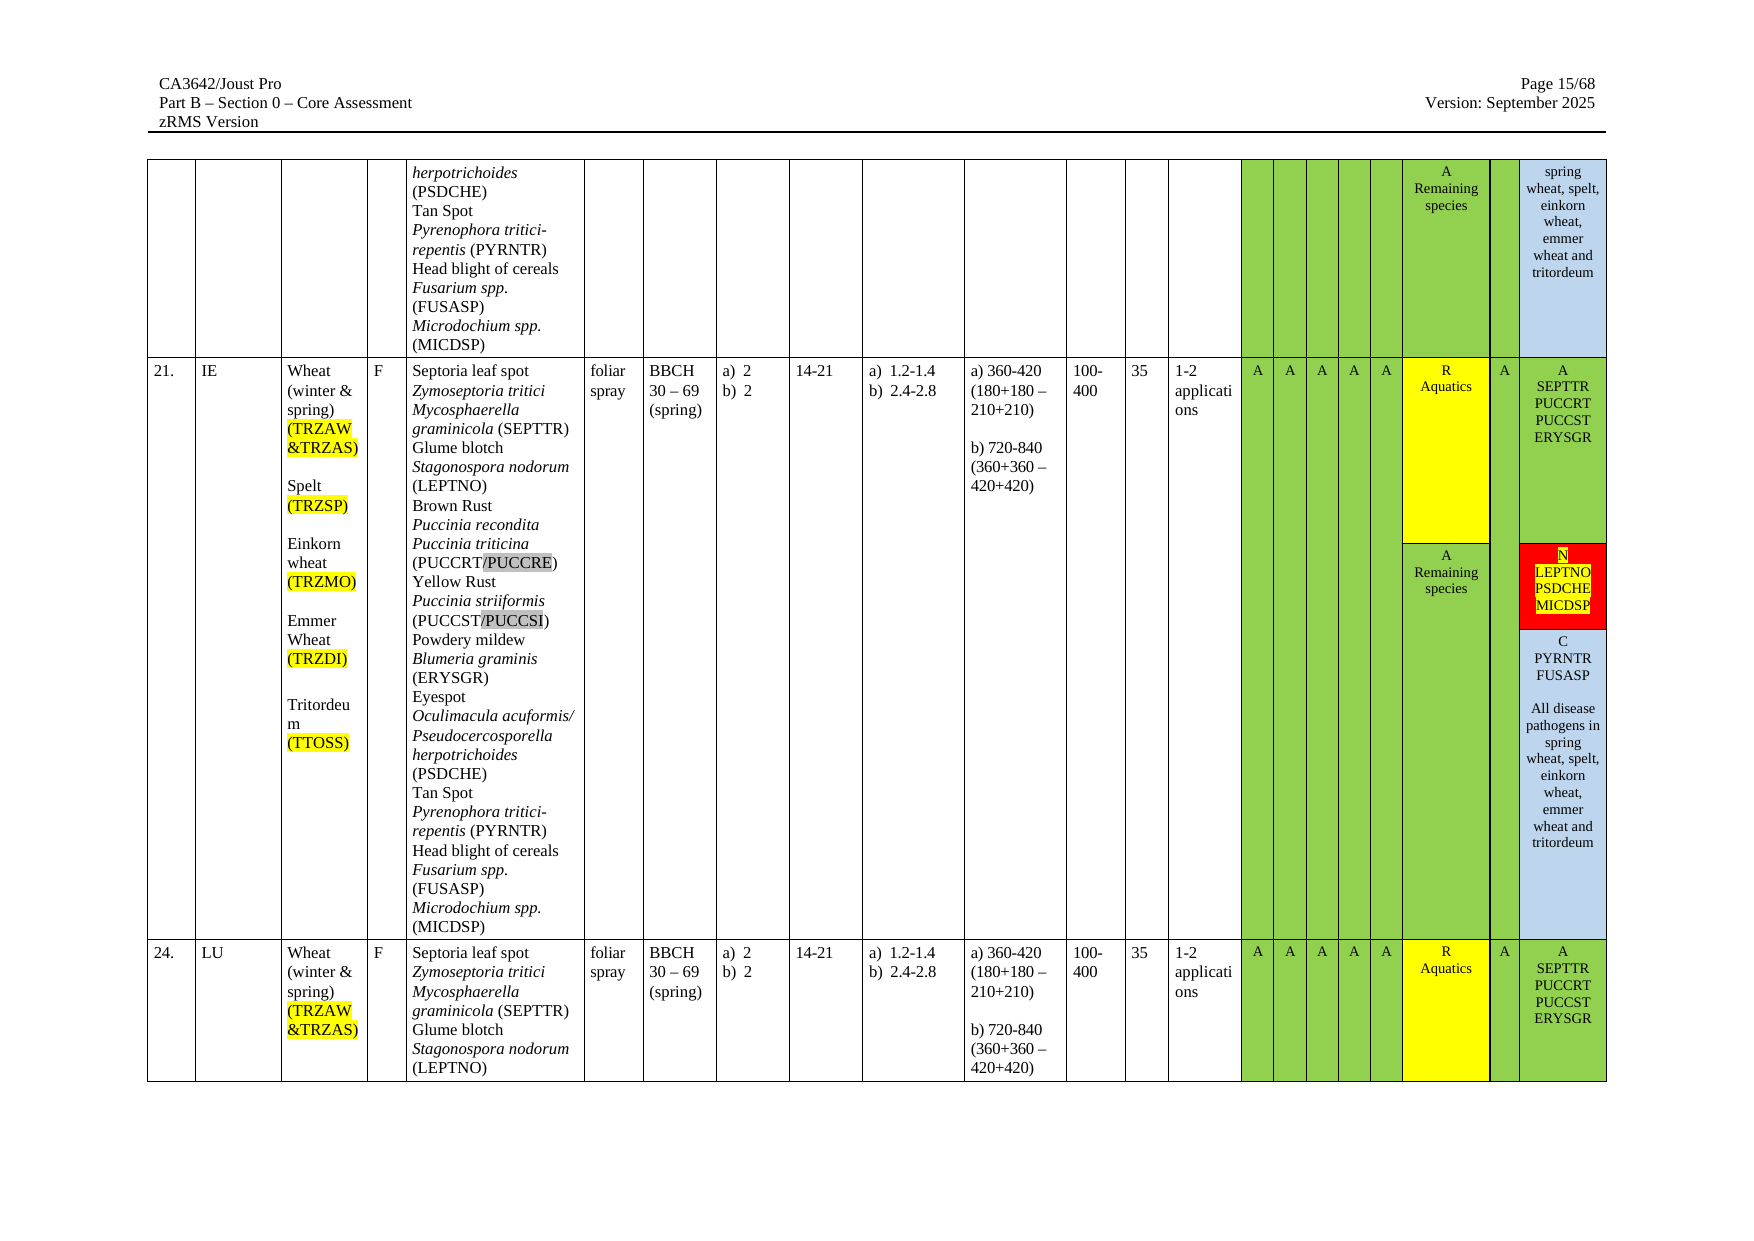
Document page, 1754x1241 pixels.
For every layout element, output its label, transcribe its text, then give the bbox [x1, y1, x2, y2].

table_cell A [1307, 940, 1338, 1081]
table_cell A [1371, 940, 1402, 1081]
table_cell A Remaining species [1403, 160, 1489, 357]
table_cell F [368, 940, 406, 1081]
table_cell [407, 358, 584, 939]
table_cell A SEPTTR PUCCRT PUCCST ERYSGR [1520, 358, 1606, 543]
table_cell [148, 940, 195, 1081]
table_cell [1520, 160, 1606, 357]
table_cell A Remaining species [1403, 544, 1489, 939]
table_cell 100-400 [1067, 358, 1125, 939]
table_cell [407, 940, 584, 1081]
table_cell A [1339, 940, 1370, 1081]
table_cell 35 [1126, 940, 1168, 1081]
table_cell A [1242, 940, 1273, 1081]
table_cell a) 2 b) 2 [717, 940, 789, 1081]
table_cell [282, 358, 367, 939]
table_cell A [1371, 358, 1402, 939]
table_cell a) 2 b) 2 [717, 358, 789, 939]
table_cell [863, 940, 964, 1081]
table_cell 1-2 applications [1169, 940, 1241, 1081]
table_cell a) 1.2-1.4 b) 2.4-2.8 [863, 358, 964, 939]
table_cell A [1339, 358, 1370, 939]
table_cell A [1242, 358, 1273, 939]
table_cell LU [196, 940, 281, 1081]
table_cell 14-21 [790, 940, 862, 1081]
table_cell A [1274, 940, 1306, 1081]
table_cell A [1491, 358, 1519, 939]
table_cell foliar spray [585, 358, 643, 939]
table_cell 35 [1126, 358, 1168, 939]
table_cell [282, 940, 367, 1081]
table_cell A SEPTTR PUCCRT PUCCST ERYSGR [1520, 940, 1606, 1081]
table_cell foliar spray [585, 940, 643, 1081]
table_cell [644, 940, 716, 1081]
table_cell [965, 358, 1066, 939]
table_cell R Aquatics [1403, 940, 1489, 1081]
table_cell A [1307, 358, 1338, 939]
table_cell A [1491, 940, 1519, 1081]
table_cell 100-400 [1067, 940, 1125, 1081]
table_cell [148, 358, 195, 939]
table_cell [965, 940, 1066, 1081]
table_cell BBCH 30 – 69 (spring) [644, 358, 716, 939]
table_cell 14-21 [790, 358, 862, 939]
table_cell N LEPTNO PSDCHE MICDSP [1520, 544, 1606, 629]
table_cell R Aquatics [1403, 358, 1489, 543]
table_cell IE [196, 358, 281, 939]
table_cell A [1274, 358, 1306, 939]
table_cell C PYRNTR FUSASP All disease pathogens in spring wheat, spelt, einkorn wheat, emmer wheat and tritordeum [1520, 630, 1606, 939]
table_cell F [368, 358, 406, 939]
table_cell 1-2 applications [1169, 358, 1241, 939]
